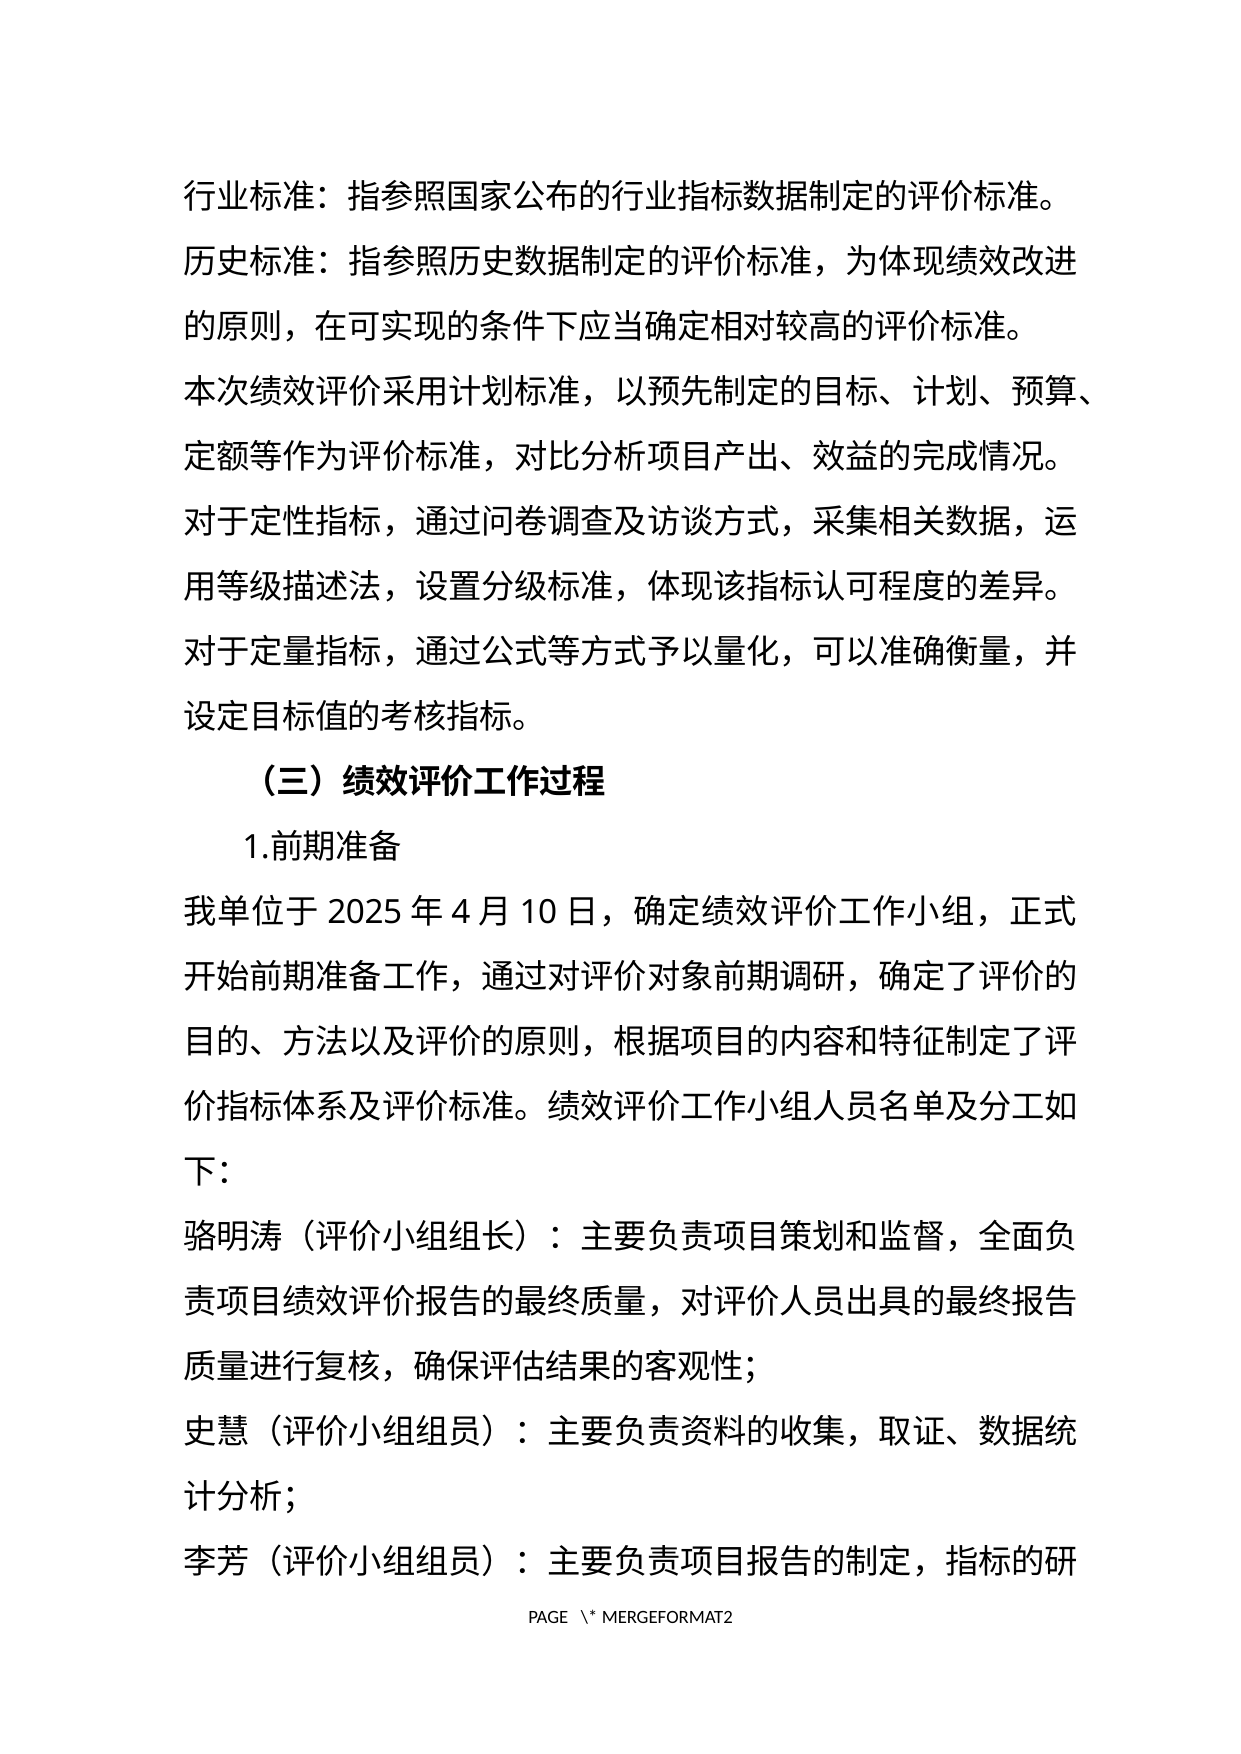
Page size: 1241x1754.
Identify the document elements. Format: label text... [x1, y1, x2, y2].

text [183, 162, 1078, 747]
text （三）绩效评价工作过程 [183, 747, 1078, 812]
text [183, 812, 1078, 1592]
